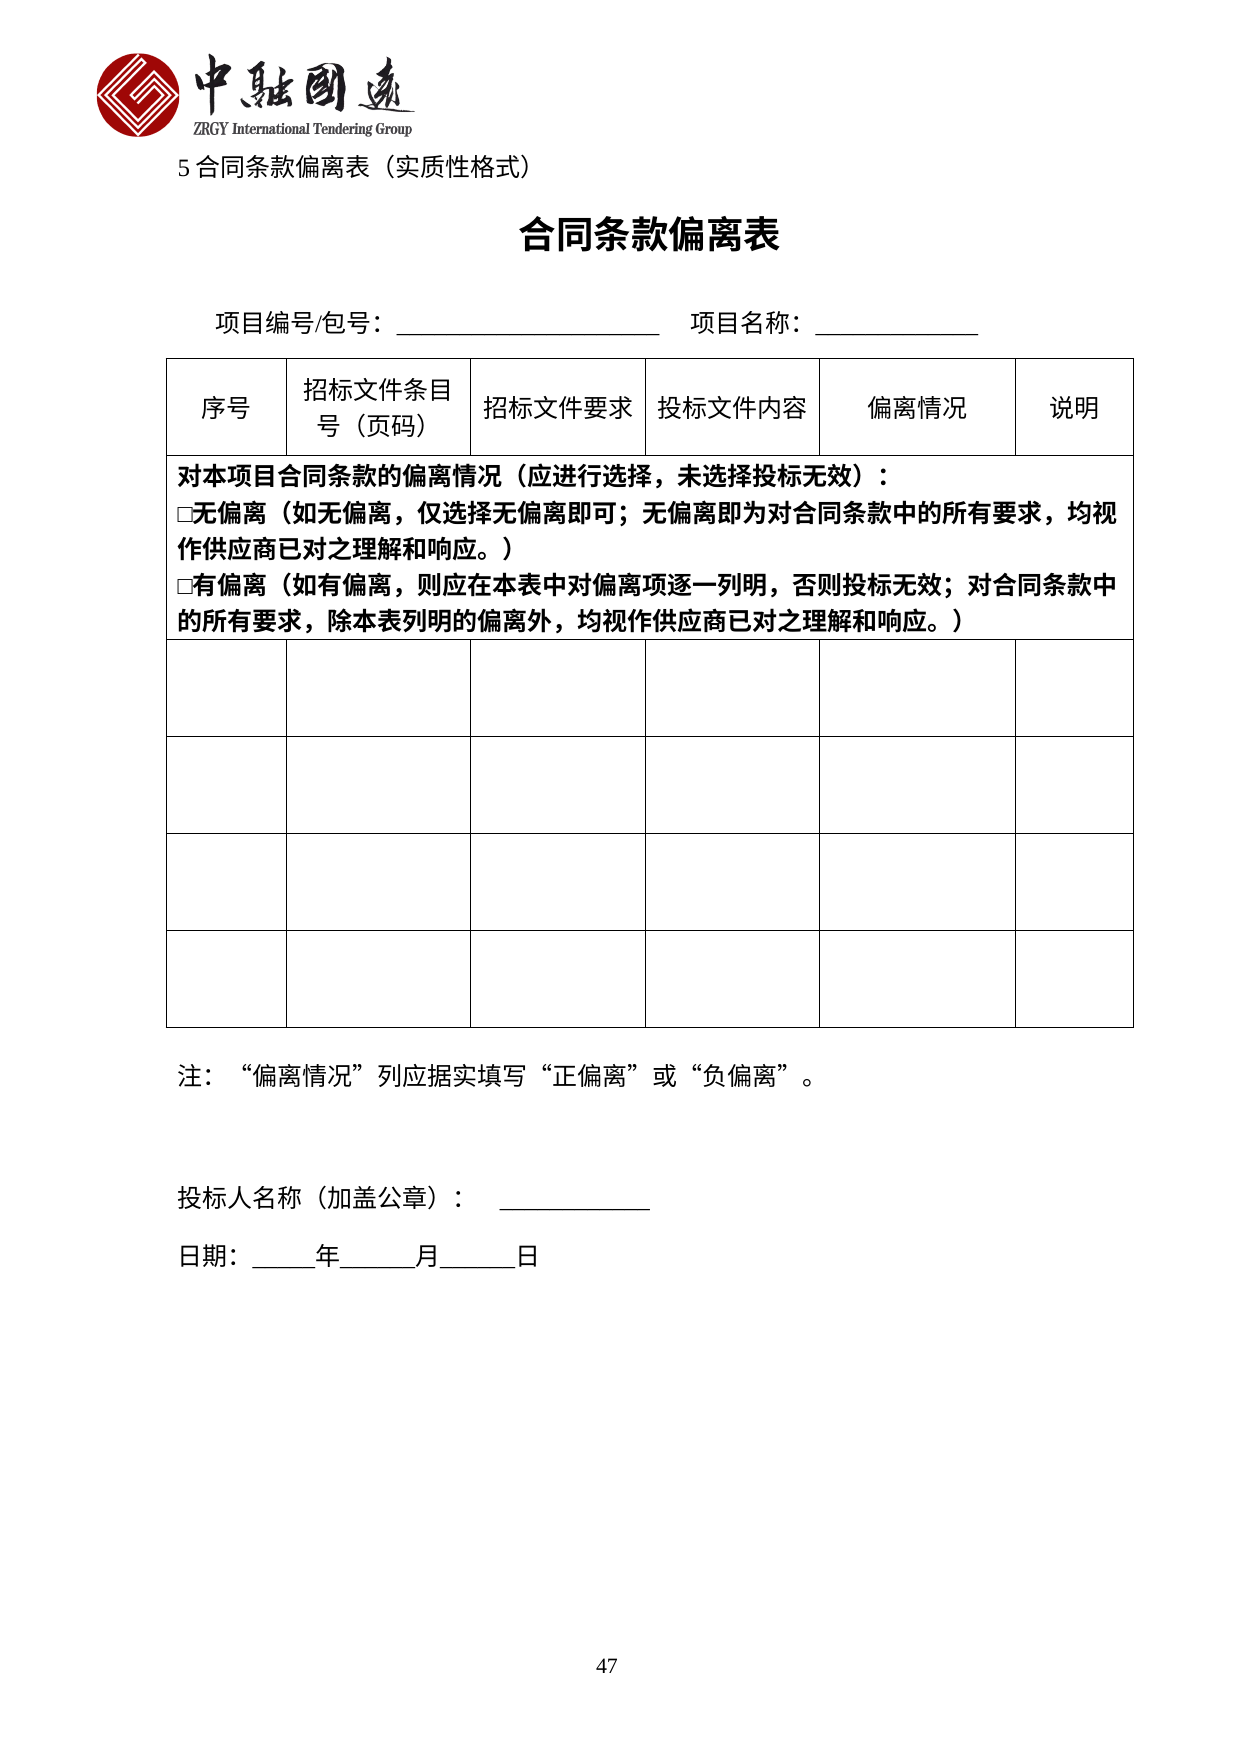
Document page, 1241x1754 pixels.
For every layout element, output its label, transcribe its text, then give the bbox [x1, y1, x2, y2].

table_cell [471, 737, 645, 833]
table_cell 对本项目合同条款的偏离情况（应进行选择，未选择投标无效）： □无偏离（如无偏离，仅选择无偏离即可；无偏离即为对合同条款中的所有要求，均视作供应商已对之理解和响应。） □有偏离（如有偏离，则应在本表中对偏离项逐一列明，否则投标无效；对合同条款中的所有要求，除本表列明的偏离外，均视作供应商已对之理解和响应。） [167, 456, 1133, 639]
table_header 序号 [167, 359, 286, 455]
table_cell [287, 931, 470, 1027]
table_cell [167, 737, 286, 833]
table_header 招标文件条目号（页码） [287, 359, 470, 455]
table_cell [287, 640, 470, 736]
table_cell [820, 931, 1015, 1027]
table_cell [167, 931, 286, 1027]
table_cell [167, 834, 286, 930]
table_cell [820, 737, 1015, 833]
table_cell [646, 737, 819, 833]
table_cell [1016, 834, 1133, 930]
text 合同条款偏离表 [177, 202, 1122, 260]
table_cell [471, 640, 645, 736]
table_header 说明 [1016, 359, 1133, 455]
text 项目编号/包号：_____________________ 项目名称：_____________ [177, 303, 1122, 340]
table_header 偏离情况 [820, 359, 1015, 455]
table_cell [646, 931, 819, 1027]
table_cell [820, 640, 1015, 736]
table_header 投标文件内容 [646, 359, 819, 455]
table_cell [1016, 931, 1133, 1027]
picture [93, 48, 420, 142]
text 注：“偏离情况”列应据实填写“正偏离”或“负偏离”。 [177, 1057, 1122, 1093]
text 日期：_____年______月______日 [177, 1236, 1122, 1272]
table_cell [167, 640, 286, 736]
table_cell [287, 737, 470, 833]
table_cell [1016, 737, 1133, 833]
table_cell [820, 834, 1015, 930]
text 5合同条款偏离表（实质性格式） [177, 148, 1122, 184]
table_cell [471, 931, 645, 1027]
table_header 招标文件要求 [471, 359, 645, 455]
table_cell [471, 834, 645, 930]
table_cell [646, 640, 819, 736]
table_cell [1016, 640, 1133, 736]
text 投标人名称（加盖公章）： ____________ [177, 1179, 1122, 1215]
table_cell [646, 834, 819, 930]
table_cell [287, 834, 470, 930]
